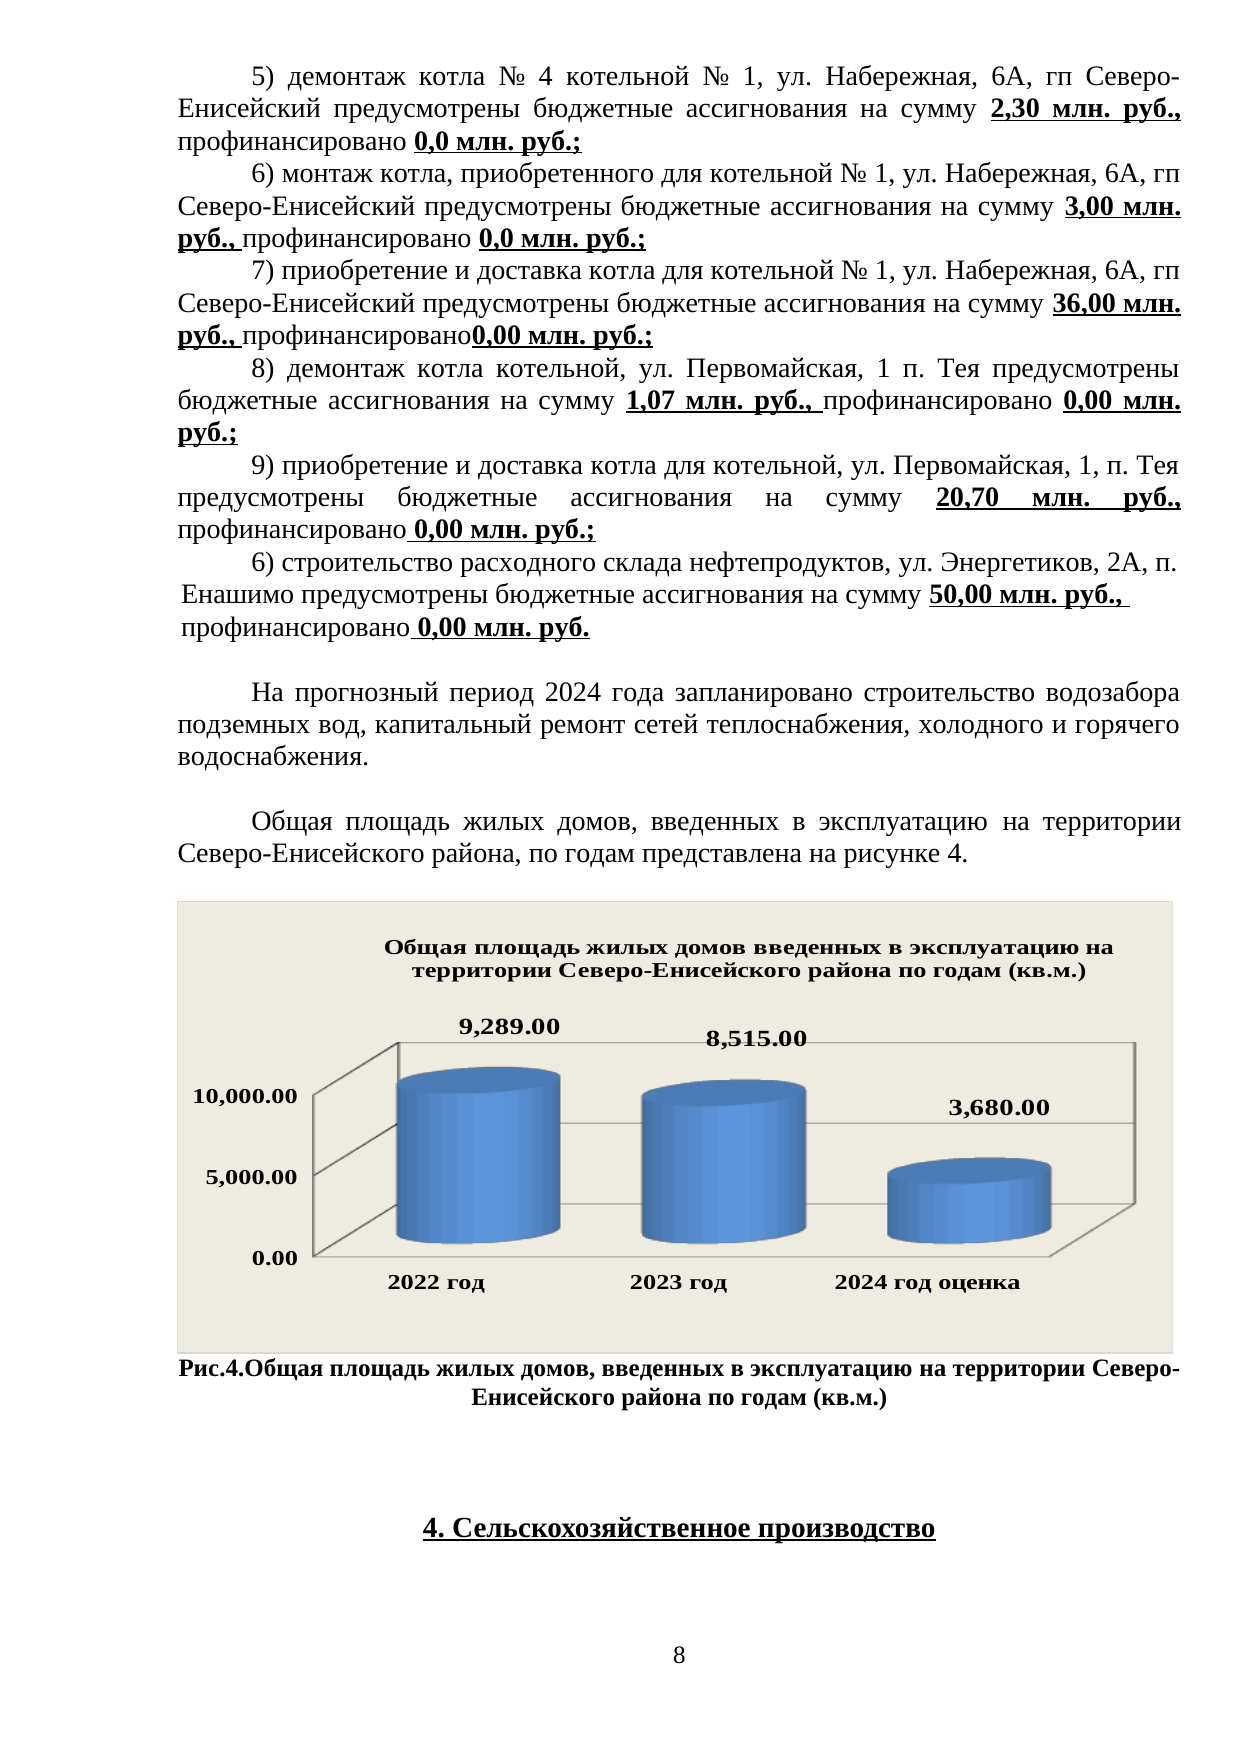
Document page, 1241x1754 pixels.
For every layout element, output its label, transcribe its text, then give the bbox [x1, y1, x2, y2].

text 8) демонтаж котла котельной, ул. Первомайская, 1 п. Тея предусмотрены бюджетные ассигнования на сумму 1,07 млн. руб., профинансировано 0,00 млн. руб.; [177, 351, 1181, 448]
subtitle 4. Сельскохозяйственное производство [177, 1510, 1181, 1544]
text На прогнозный период 2024 года запланировано строительство водозабора подземных вод, капитальный ремонт сетей теплоснабжения, холодного и горячего водоснабжения. [177, 674, 1181, 772]
text 5) демонтаж котла № 4 котельной № 1, ул. Набережная, 6А, гп Северо-Енисейский предусмотрены бюджетные ассигнования на сумму 2,30 млн. руб., профинансировано 0,0 млн. руб.; [177, 59, 1181, 156]
text 9) приобретение и доставка котла для котельной, ул. Первомайская, 1, п. Тея предусмотрены бюджетные ассигнования на сумму 20,70 млн. руб., профинансировано 0,00 млн. руб.; [177, 448, 1181, 545]
text 7) приобретение и доставка котла для котельной № 1, ул. Набережная, 6А, гп Северо-Енисейский предусмотрены бюджетные ассигнования на сумму 36,00 млн. руб., профинансировано0,00 млн. руб.; [177, 253, 1181, 351]
text 6) монтаж котла, приобретенного для котельной № 1, ул. Набережная, 6А, гп Северо-Енисейский предусмотрены бюджетные ассигнования на сумму 3,00 млн. руб., профинансировано 0,0 млн. руб.; [177, 156, 1181, 253]
list Рис.4.Общая площадь жилых домов, введенных в эксплуатацию на территории Северо-Енисейского района по годам (кв.м.) [177, 1353, 1181, 1411]
list Общая площадь жилых домов, введенных в эксплуатацию на территории Северо-Енисейского района, по годам представлена на рисунке 4. [177, 804, 1181, 869]
text 6) строительство расходного склада нефтепродуктов, ул. Энергетиков, 2А, п. Енашимо предусмотрены бюджетные ассигнования на сумму 50,00 млн. руб., профинансировано 0,00 млн. руб. [181, 545, 1181, 642]
